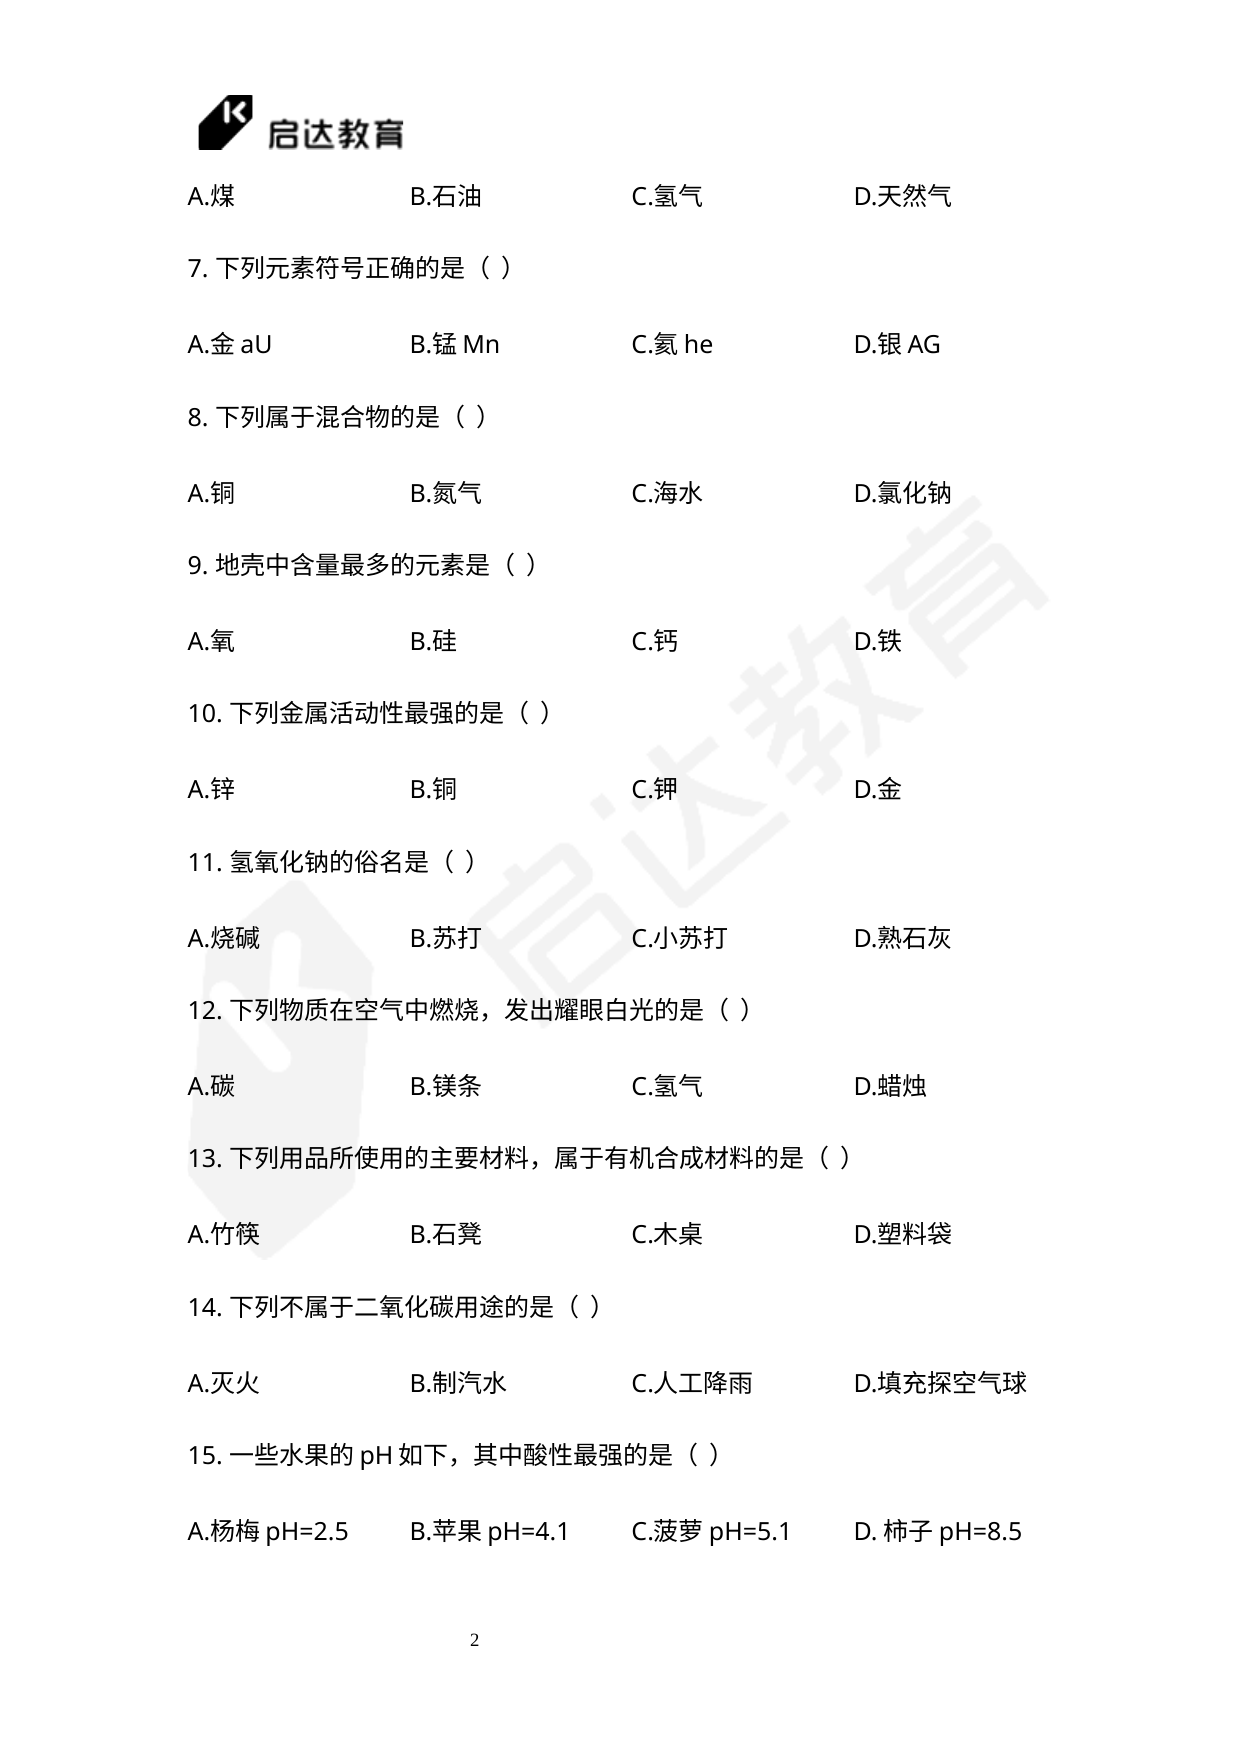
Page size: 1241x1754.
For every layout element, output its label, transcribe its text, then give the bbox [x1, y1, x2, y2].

table_header A.杨梅pH=2.5 [176, 1497, 398, 1569]
table_header C.氢气 [620, 162, 842, 234]
table_header A.灭火 [176, 1349, 398, 1421]
table_header B.苏打 [398, 904, 620, 976]
table_header B.制汽水 [398, 1349, 620, 1421]
table_header C.钙 [620, 607, 842, 679]
table_header D.填充探空气球 [842, 1349, 1064, 1421]
table_header D.天然气 [842, 162, 1064, 234]
table_header B.苹果pH=4.1 [398, 1497, 620, 1569]
table_header C.氦he [620, 310, 842, 383]
table_header A.金aU [176, 310, 398, 383]
text 9. 地壳中含量最多的元素是（ ） [187, 531, 1053, 596]
table_header C.海水 [620, 459, 842, 531]
table_header A.碳 [176, 1052, 398, 1124]
text 11. 氢氧化钠的俗名是（ ） [187, 828, 1053, 893]
table_header D.熟石灰 [842, 904, 1064, 976]
text 7. 下列元素符号正确的是（ ） [187, 234, 1053, 299]
text 8. 下列属于混合物的是（ ） [187, 383, 1053, 448]
table_header B.石凳 [398, 1200, 620, 1273]
text 14. 下列不属于二氧化碳用途的是（ ） [187, 1273, 1053, 1338]
table_header C.钾 [620, 755, 842, 828]
text 13. 下列用品所使用的主要材料，属于有机合成材料的是（ ） [187, 1124, 1053, 1189]
table_header B.镁条 [398, 1052, 620, 1124]
table_header A.煤 [176, 162, 398, 234]
text 10. 下列金属活动性最强的是（ ） [187, 679, 1053, 744]
table_header A.锌 [176, 755, 398, 828]
table_header B.铜 [398, 755, 620, 828]
table_header B.氮气 [398, 459, 620, 531]
table_header D.氯化钠 [842, 459, 1064, 531]
table_header D.铁 [842, 607, 1064, 679]
table_header D.塑料袋 [842, 1200, 1064, 1273]
table_header C.人工降雨 [620, 1349, 842, 1421]
picture [198, 95, 404, 150]
table_header C.菠萝pH=5.1 [620, 1497, 842, 1569]
table_header C.小苏打 [620, 904, 842, 976]
table_header B.石油 [398, 162, 620, 234]
table_header C.氢气 [620, 1052, 842, 1124]
table_header A.氧 [176, 607, 398, 679]
table_header D.银AG [842, 310, 1064, 383]
table_header A.铜 [176, 459, 398, 531]
table_header A.竹筷 [176, 1200, 398, 1273]
text 12. 下列物质在空气中燃烧，发出耀眼白光的是（ ） [187, 976, 1053, 1041]
table_header B.硅 [398, 607, 620, 679]
table_header D.蜡烛 [842, 1052, 1064, 1124]
table_header A.烧碱 [176, 904, 398, 976]
table_header C.木桌 [620, 1200, 842, 1273]
text 15. 一些水果的pH如下，其中酸性最强的是（ ） [187, 1421, 1053, 1486]
table_header B.锰Mn [398, 310, 620, 383]
table_header D. 柿子pH=8.5 [842, 1497, 1064, 1569]
table_header D.金 [842, 755, 1064, 828]
